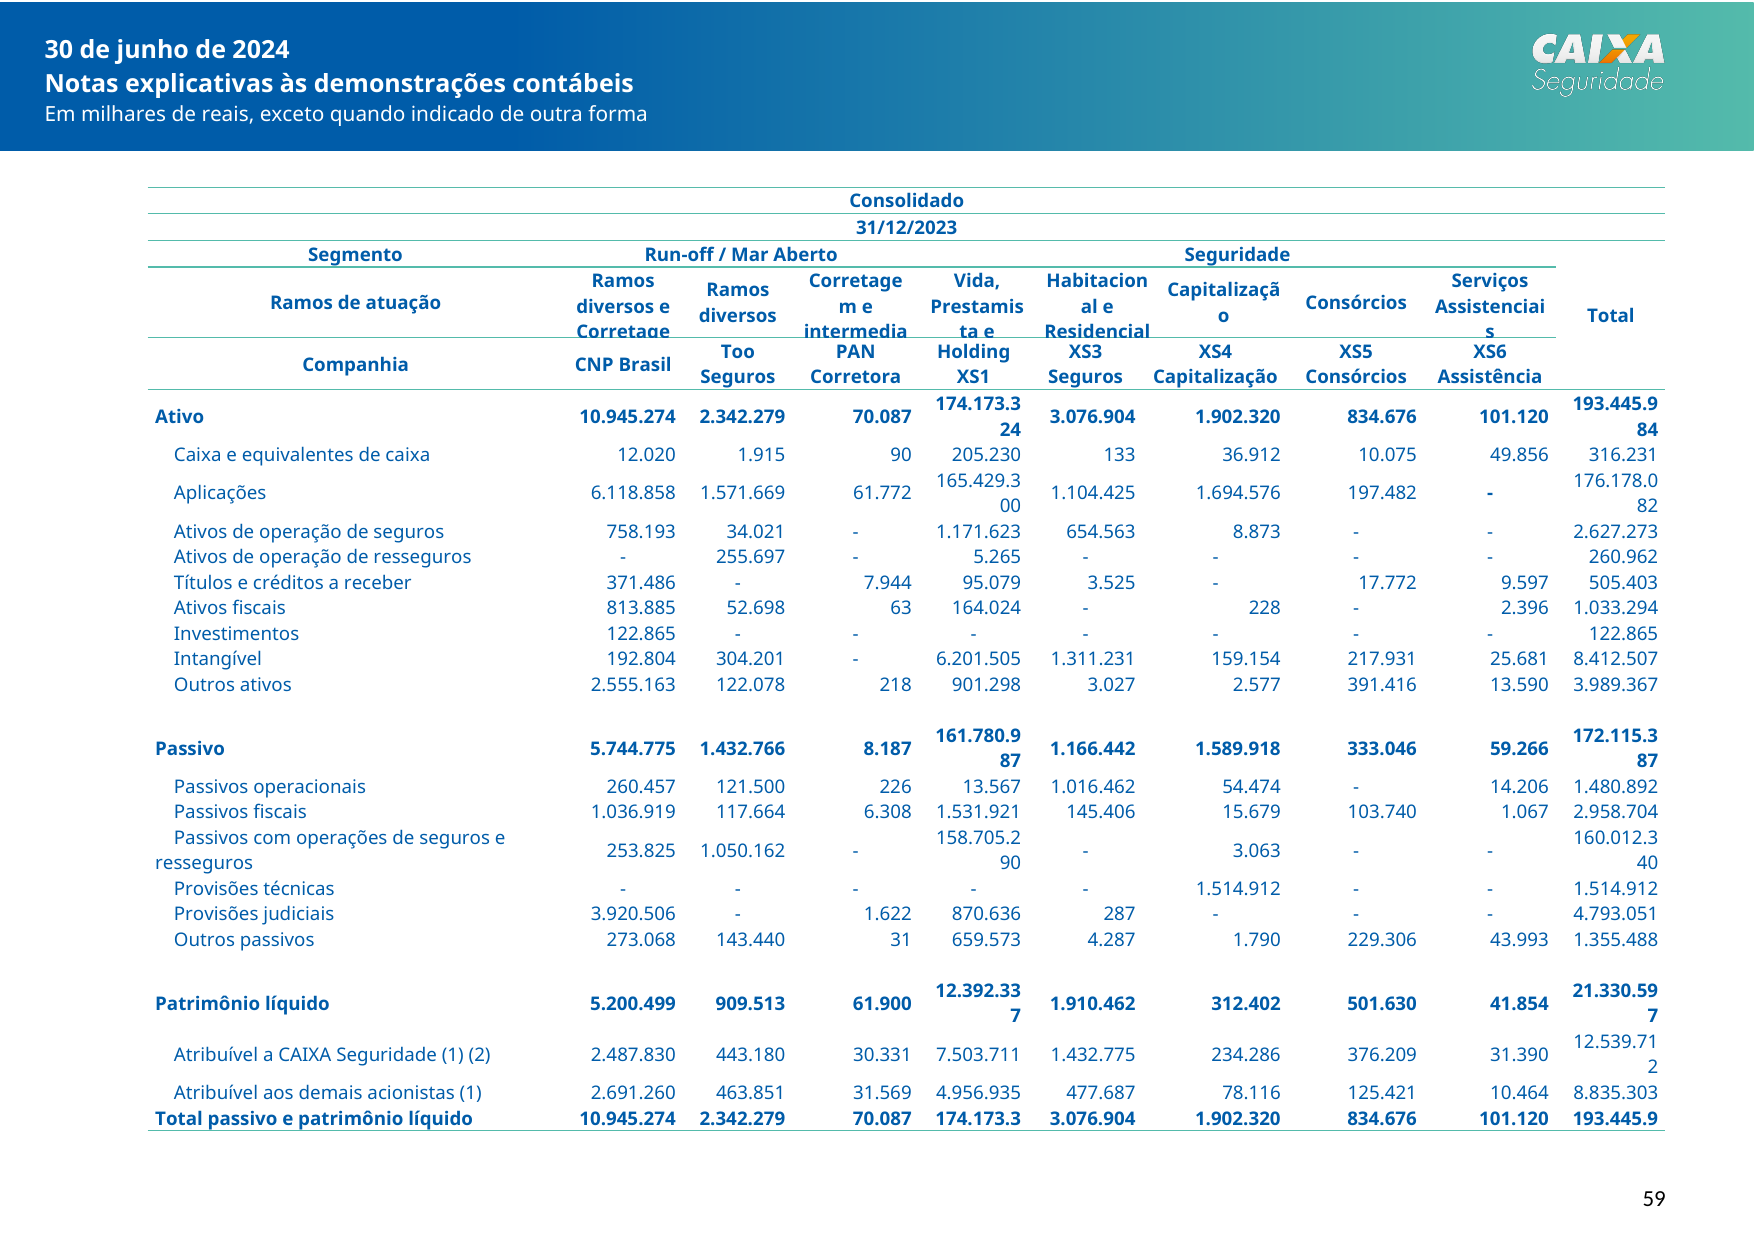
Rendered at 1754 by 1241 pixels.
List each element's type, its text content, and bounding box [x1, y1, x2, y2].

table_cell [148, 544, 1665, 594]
picture [1531, 32, 1666, 98]
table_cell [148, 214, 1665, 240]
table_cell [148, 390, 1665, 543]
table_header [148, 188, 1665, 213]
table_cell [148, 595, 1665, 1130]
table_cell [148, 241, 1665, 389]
